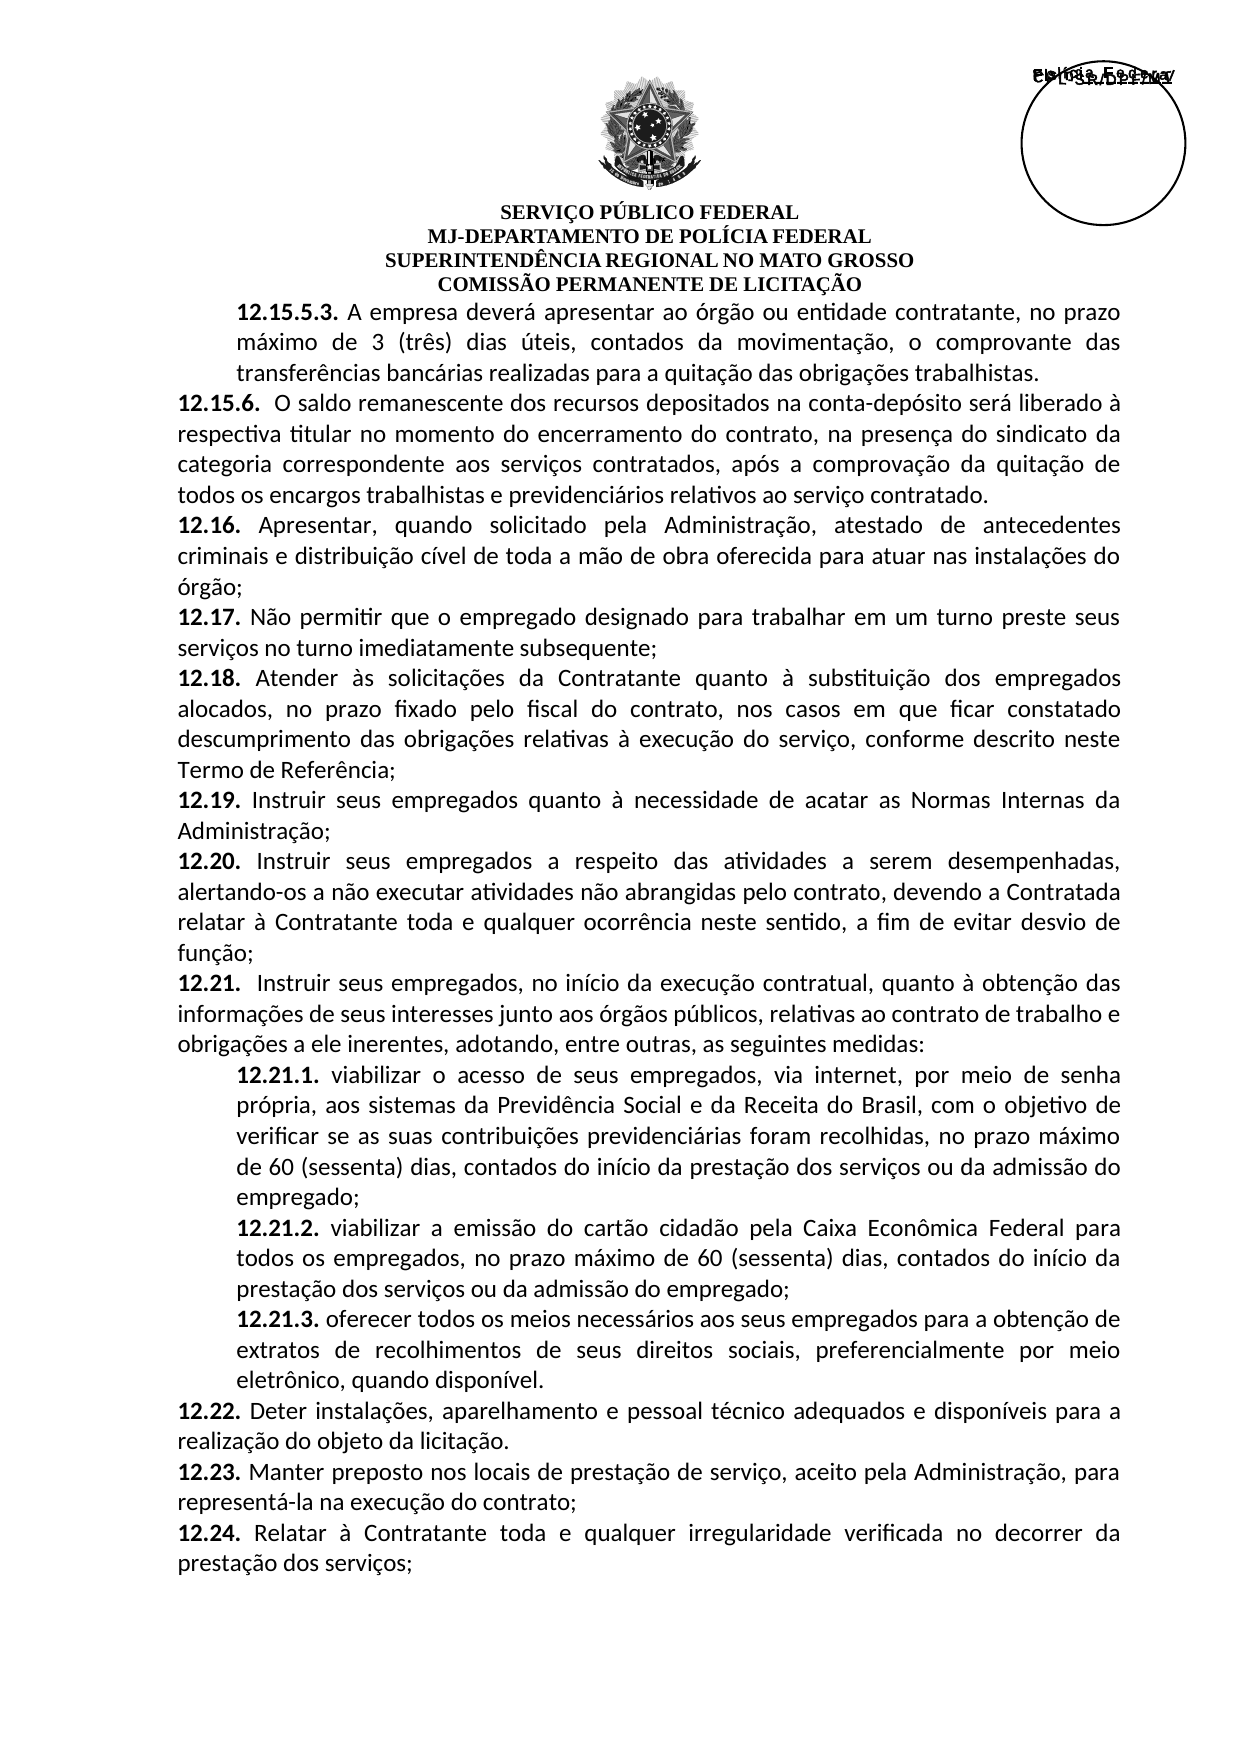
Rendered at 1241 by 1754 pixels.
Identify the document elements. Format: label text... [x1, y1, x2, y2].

text 12.15.6. O saldo remanescente dos recursos depositados na conta-depósito será liberado à respectiva titular no momento do encerramento do contrato, na presença do sindicato da categoria correspondente aos serviços contratados, após a comprovação da quitação de todos os encargos trabalhistas e previdenciários relativos ao serviço contratado. [177, 388, 1122, 510]
text 12.16. Apresentar, quando solicitado pela Administração, atestado de antecedentes criminais e distribuição cível de toda a mão de obra oferecida para atuar nas instalações do órgão; [177, 510, 1122, 601]
text 12.17. Não permitir que o empregado designado para trabalhar em um turno preste seus serviços no turno imediatamente subsequente; [177, 601, 1122, 662]
text 12.20. Instruir seus empregados a respeito das atividades a serem desempenhadas, alertando-os a não executar atividades não abrangidas pelo contrato, devendo a Contratada relatar à Contratante toda e qualquer ocorrência neste sentido, a fim de evitar desvio de função; [177, 845, 1122, 967]
text 12.21.3. oferecer todos os meios necessários aos seus empregados para a obtenção de extratos de recolhimentos de seus direitos sociais, preferencialmente por meio eletrônico, quando disponível. [236, 1303, 1122, 1395]
text 12.18. Atender às solicitações da Contratante quanto à substituição dos empregados alocados, no prazo fixado pelo fiscal do contrato, nos casos em que ficar constatado descumprimento das obrigações relativas à execução do serviço, conforme descrito neste Termo de Referência; [177, 662, 1122, 784]
text 12.22. Deter instalações, aparelhamento e pessoal técnico adequados e disponíveis para a realização do objeto da licitação. [177, 1395, 1122, 1456]
text 12.23. Manter preposto nos locais de prestação de serviço, aceito pela Administração, para representá-la na execução do contrato; [177, 1456, 1122, 1517]
text 12.19. Instruir seus empregados quanto à necessidade de acatar as Normas Internas da Administração; [177, 784, 1122, 845]
text 12.15.5.3. A empresa deverá apresentar ao órgão ou entidade contratante, no prazo máximo de 3 (três) dias úteis, contados da movimentação, o comprovante das transferências bancárias realizadas para a quitação das obrigações trabalhistas. [236, 296, 1122, 388]
text 12.21. Instruir seus empregados, no início da execução contratual, quanto à obtenção das informações de seus interesses junto aos órgãos públicos, relativas ao contrato de trabalho e obrigações a ele inerentes, adotando, entre outras, as seguintes medidas: [177, 967, 1122, 1059]
text 12.21.2. viabilizar a emissão do cartão cidadão pela Caixa Econômica Federal para todos os empregados, no prazo máximo de 60 (sessenta) dias, contados do início da prestação dos serviços ou da admissão do empregado; [236, 1212, 1122, 1303]
text 12.21.1. viabilizar o acesso de seus empregados, via internet, por meio de senha própria, aos sistemas da Previdência Social e da Receita do Brasil, com o objetivo de verificar se as suas contribuições previdenciárias foram recolhidas, no prazo máximo de 60 (sessenta) dias, contados do início da prestação dos serviços ou da admissão do empregado; [236, 1059, 1122, 1212]
text 12.24. Relatar à Contratante toda e qualquer irregularidade verificada no decorrer da prestação dos serviços; [177, 1517, 1122, 1578]
